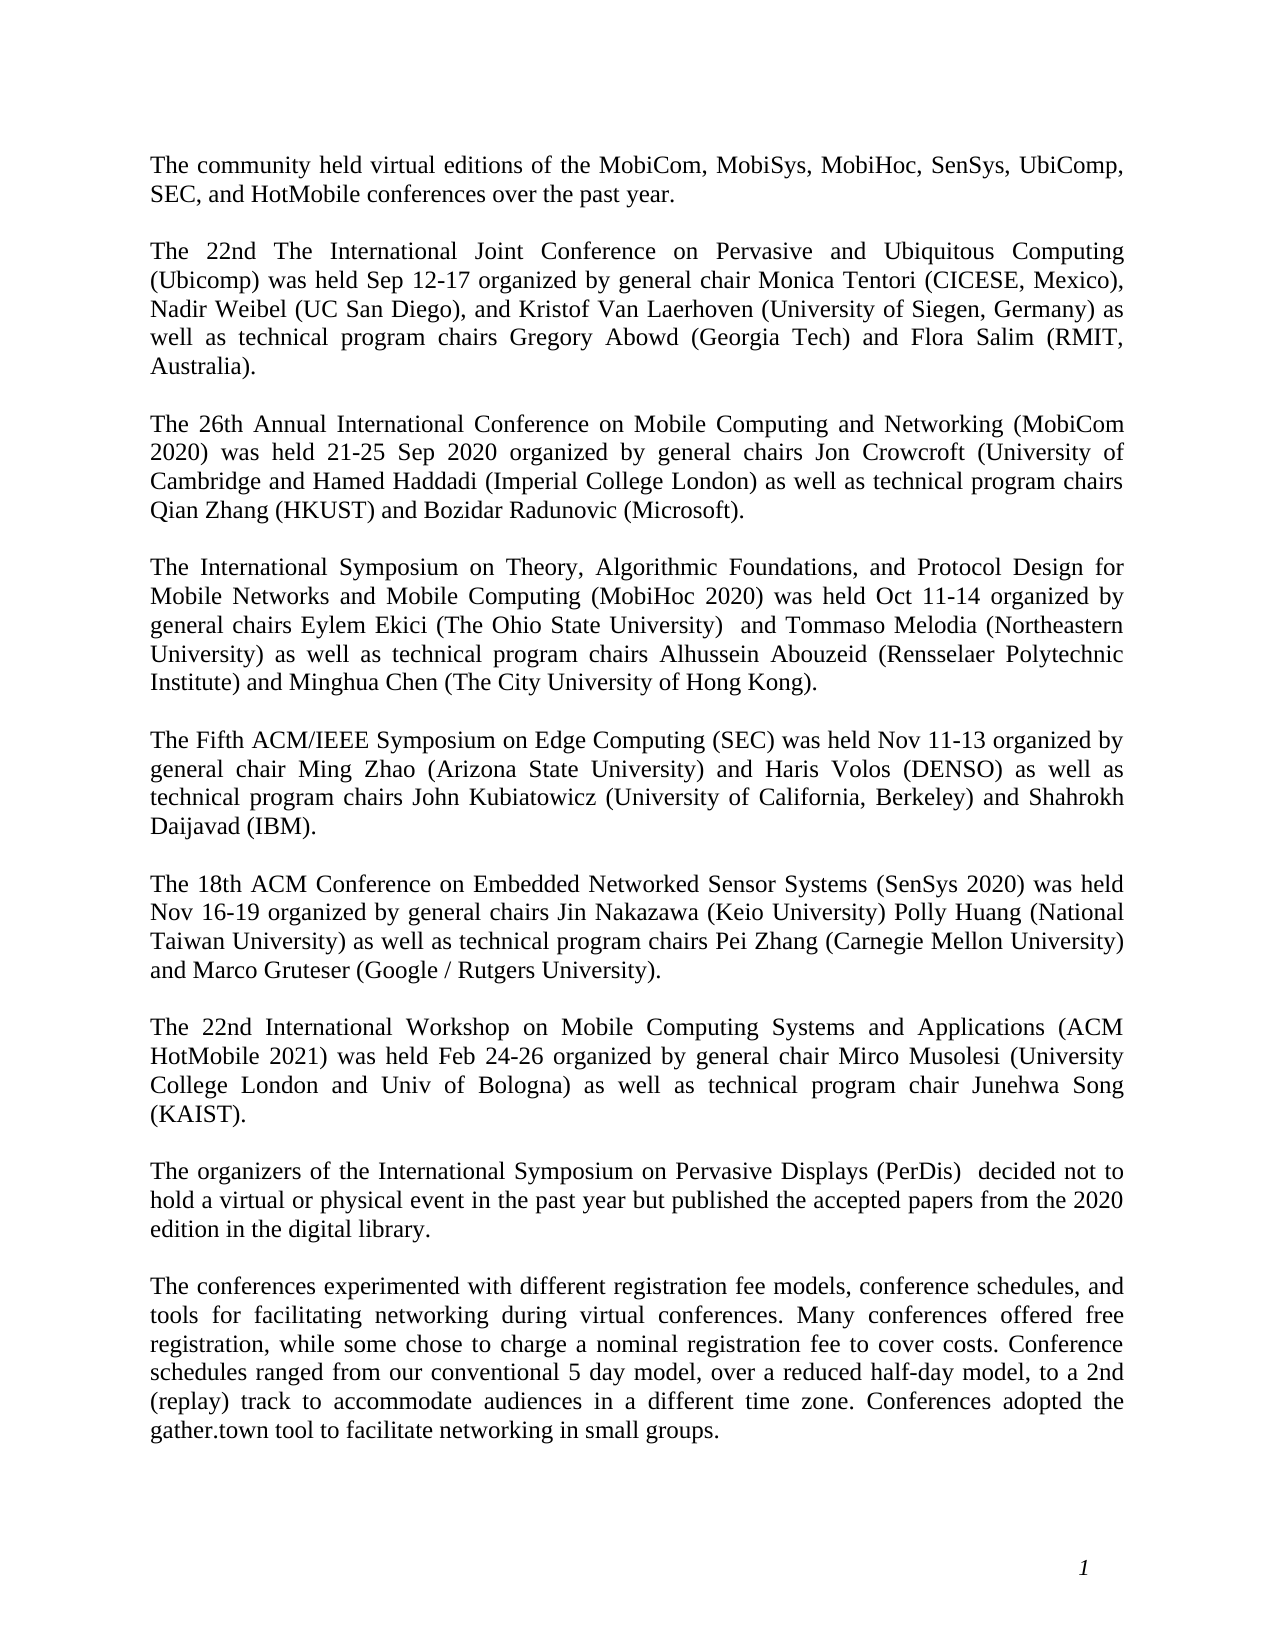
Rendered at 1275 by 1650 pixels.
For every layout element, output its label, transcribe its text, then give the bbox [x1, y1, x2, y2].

text The International Symposium on Theory, Algorithmic Foundations, and Protocol Design for Mobile Networks and Mobile Computing (MobiHoc 2020) was held Oct 11-14 organized by general chairs Eylem Ekici (The Ohio State University) and Tommaso Melodia (Northeastern University) as well as technical program chairs Alhussein Abouzeid (Rensselaer Polytechnic Institute) and Minghua Chen (The City University of Hong Kong). [150, 552, 1125, 696]
text The 22nd The International Joint Conference on Pervasive and Ubiquitous Computing (Ubicomp) was held Sep 12-17 organized by general chair Monica Tentori (CICESE, Mexico), Nadir Weibel (UC San Diego), and Kristof Van Laerhoven (University of Siegen, Germany) as well as technical program chairs Gregory Abowd (Georgia Tech) and Flora Salim (RMIT, Australia). [150, 236, 1125, 380]
text The 18th ACM Conference on Embedded Networked Sensor Systems (SenSys 2020) was held Nov 16-19 organized by general chairs Jin Nakazawa (Keio University) Polly Huang (National Taiwan University) as well as technical program chairs Pei Zhang (Carnegie Mellon University) and Marco Gruteser (Google / Rutgers University). [150, 869, 1125, 984]
text The 22nd International Workshop on Mobile Computing Systems and Applications (ACM HotMobile 2021) was held Feb 24-26 organized by general chair Mirco Musolesi (University College London and Univ of Bologna) as well as technical program chair Junehwa Song (KAIST). [150, 1012, 1125, 1127]
text The conferences experimented with different registration fee models, conference schedules, and tools for facilitating networking during virtual conferences. Many conferences offered free registration, while some chose to charge a nominal registration fee to cover costs. Conference schedules ranged from our conventional 5 day model, over a reduced half-day model, to a 2nd (replay) track to accommodate audiences in a different time zone. Conferences adopted the gather.town tool to facilitate networking in small groups. [150, 1271, 1125, 1444]
text The organizers of the International Symposium on Pervasive Displays (PerDis) decided not to hold a virtual or physical event in the past year but published the accepted papers from the 2020 edition in the digital library. [150, 1156, 1125, 1242]
text The community held virtual editions of the MobiCom, MobiSys, MobiHoc, SenSys, UbiComp, SEC, and HotMobile conferences over the past year. [150, 150, 1125, 207]
text The 26th Annual International Conference on Mobile Computing and Networking (MobiCom 2020) was held 21-25 Sep 2020 organized by general chairs Jon Crowcroft (University of Cambridge and Hamed Haddadi (Imperial College London) as well as technical program chairs Qian Zhang (HKUST) and Bozidar Radunovic (Microsoft). [150, 409, 1125, 524]
text The Fifth ACM/IEEE Symposium on Edge Computing (SEC) was held Nov 11-13 organized by general chair Ming Zhao (Arizona State University) and Haris Volos (DENSO) as well as technical program chairs John Kubiatowicz (University of California, Berkeley) and Shahrokh Daijavad (IBM). [150, 725, 1125, 840]
